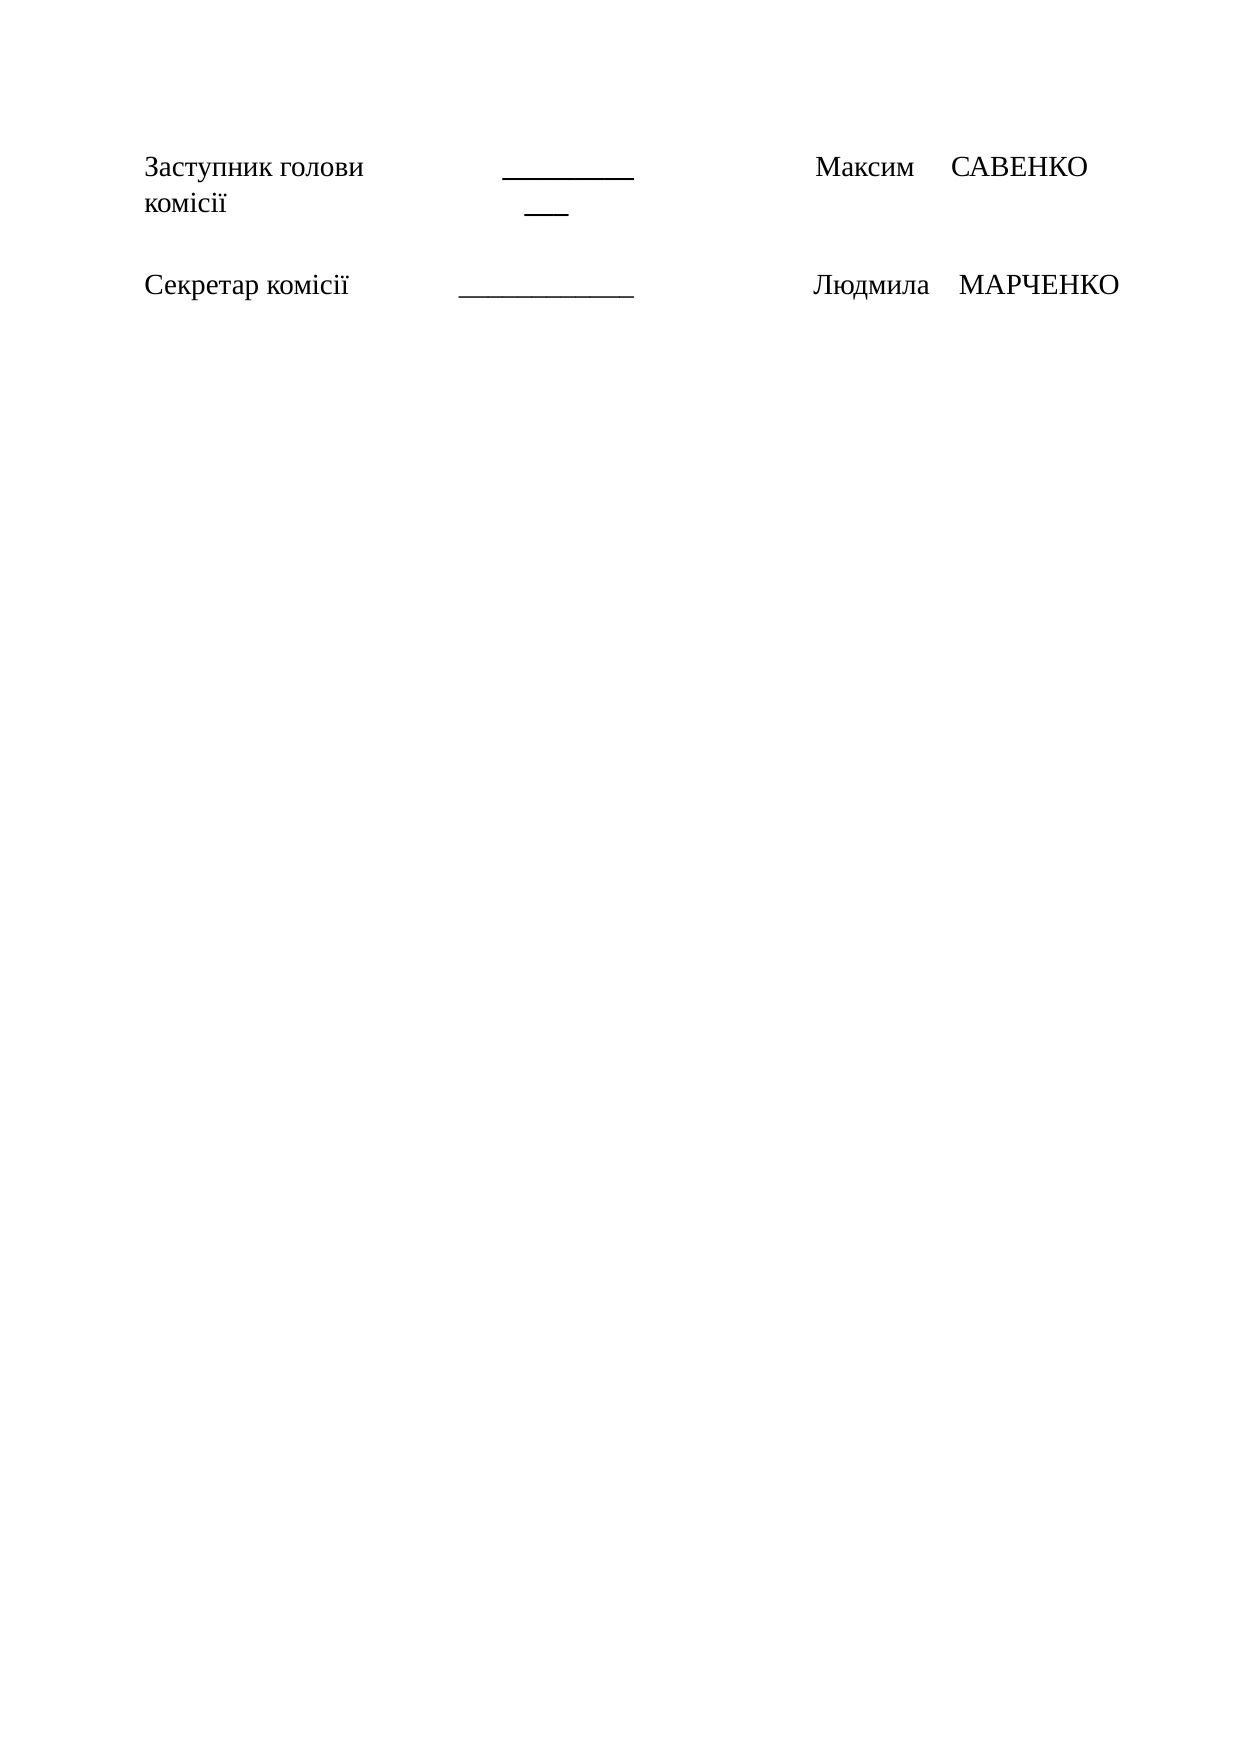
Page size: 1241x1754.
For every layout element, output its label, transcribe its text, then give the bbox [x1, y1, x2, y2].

table_cell Секретар комісії [133, 268, 442, 352]
table_header Максим САВЕНКО [650, 150, 1152, 267]
table_cell ____________ [443, 268, 650, 352]
table_header Заступник голови комісії [133, 150, 442, 267]
table_header ____________ [443, 150, 650, 267]
table_cell Людмила МАРЧЕНКО [650, 268, 1152, 352]
